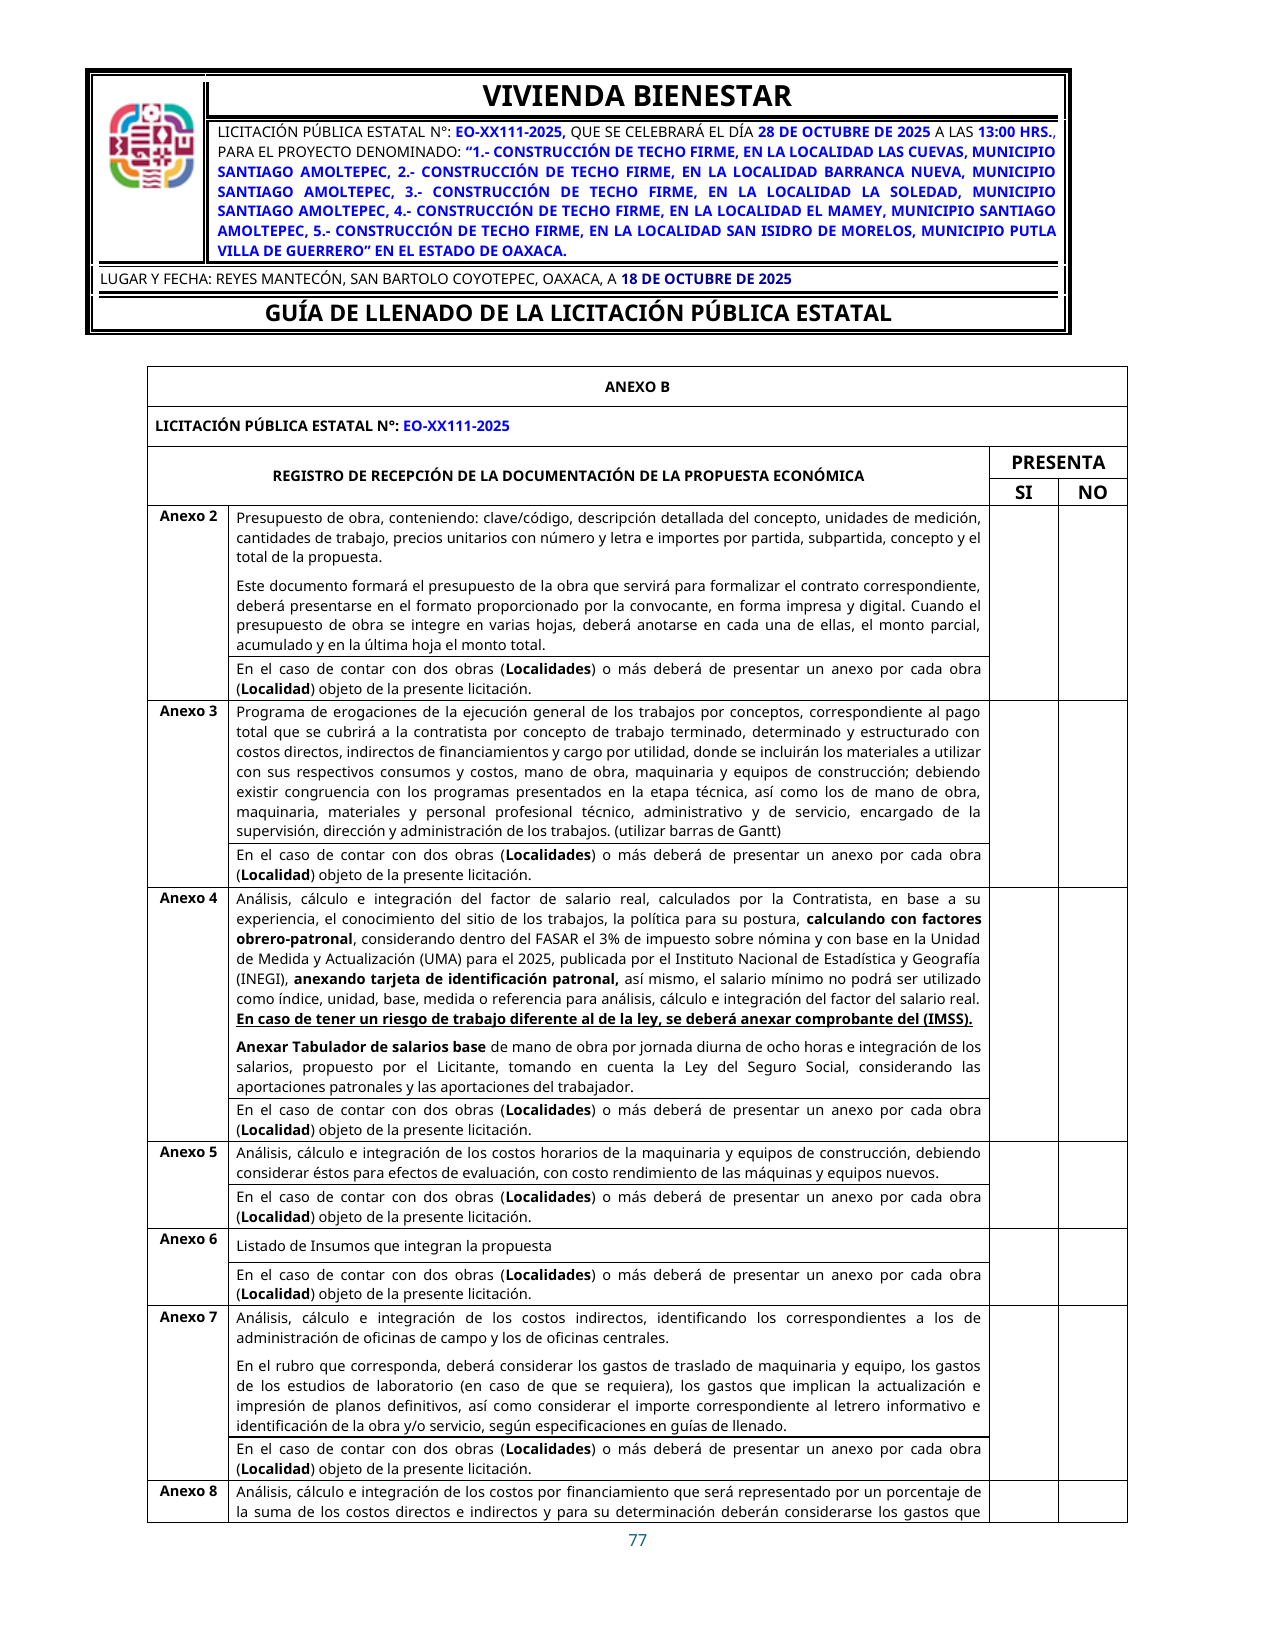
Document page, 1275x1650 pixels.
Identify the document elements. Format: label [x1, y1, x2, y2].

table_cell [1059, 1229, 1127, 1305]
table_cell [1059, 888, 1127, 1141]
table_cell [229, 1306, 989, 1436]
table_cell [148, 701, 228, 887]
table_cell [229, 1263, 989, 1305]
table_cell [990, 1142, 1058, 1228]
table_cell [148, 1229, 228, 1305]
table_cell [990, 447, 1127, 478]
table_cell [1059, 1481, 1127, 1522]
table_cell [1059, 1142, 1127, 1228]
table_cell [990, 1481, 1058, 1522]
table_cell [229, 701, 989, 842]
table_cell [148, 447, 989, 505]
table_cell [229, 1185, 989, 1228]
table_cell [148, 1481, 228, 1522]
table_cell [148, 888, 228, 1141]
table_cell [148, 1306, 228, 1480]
picture [98, 95, 203, 194]
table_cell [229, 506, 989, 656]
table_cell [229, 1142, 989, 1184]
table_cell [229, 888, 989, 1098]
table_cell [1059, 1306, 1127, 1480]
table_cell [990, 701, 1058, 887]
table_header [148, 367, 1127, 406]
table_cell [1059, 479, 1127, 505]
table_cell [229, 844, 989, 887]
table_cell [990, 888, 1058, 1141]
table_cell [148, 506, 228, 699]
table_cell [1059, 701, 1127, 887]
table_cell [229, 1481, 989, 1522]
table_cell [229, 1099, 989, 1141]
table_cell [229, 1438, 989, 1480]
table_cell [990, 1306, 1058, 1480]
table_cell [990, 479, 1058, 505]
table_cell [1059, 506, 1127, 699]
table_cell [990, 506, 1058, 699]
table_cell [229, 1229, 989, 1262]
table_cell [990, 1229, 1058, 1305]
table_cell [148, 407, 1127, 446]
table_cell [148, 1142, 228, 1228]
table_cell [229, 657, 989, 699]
